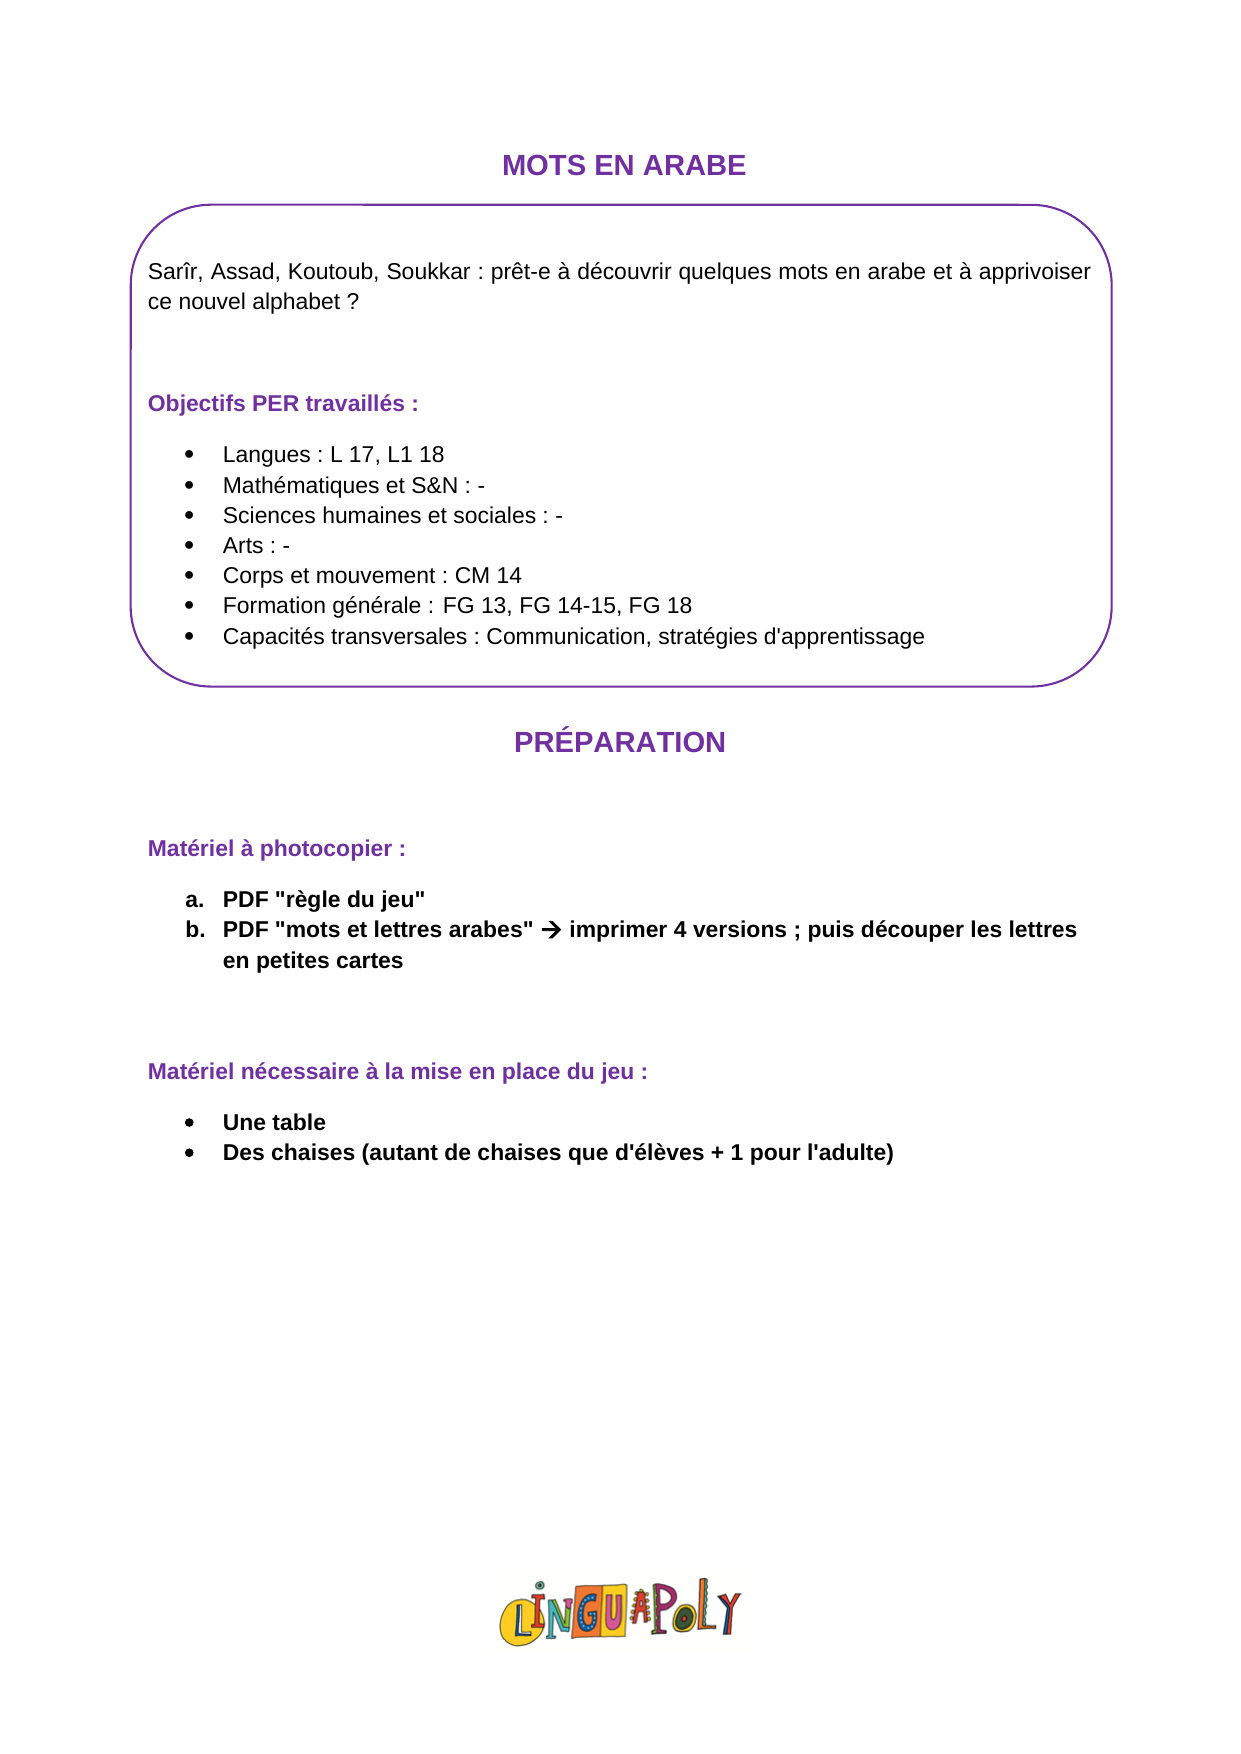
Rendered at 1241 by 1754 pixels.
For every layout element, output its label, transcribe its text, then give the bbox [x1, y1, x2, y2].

list Mathématiques et S&N : - [185, 472, 1093, 498]
list PDF "mots et lettres arabes" imprimer 4 versions ; puis découper les lettres en petites cartes [185, 916, 1093, 973]
list Corps et mouvement : CM 14 [185, 562, 1093, 588]
text Sarîr, Assad, Koutoub, Soukkar : prêt-e à découvrir quelques mots en arabe et à apprivoiser ce nouvel alphabet ? [148, 258, 1093, 314]
list Une table [185, 1109, 1093, 1135]
list Des chaises (autant de chaises que d'élèves + 1 pour l'adulte) [185, 1139, 1093, 1166]
list Capacités transversales : Communication, stratégies d'apprentissage [185, 623, 1093, 649]
text Objectifs PER travaillés : [148, 390, 1093, 417]
list Sciences humaines et sociales : - [185, 502, 1093, 528]
list Arts : - [185, 532, 1093, 558]
text Matériel à photocopier : [148, 835, 1093, 861]
picture [486, 1568, 754, 1653]
text MOTS EN ARABE [148, 148, 1093, 181]
list Langues : L 17, L1 18 [185, 441, 1093, 468]
list Formation générale : FG 13, FG 14-15, FG 18 [185, 592, 1093, 619]
text Matériel nécessaire à la mise en place du jeu : [148, 1058, 1093, 1084]
list PDF "règle du jeu" [185, 886, 1093, 912]
text PRÉPARATION [148, 725, 1093, 758]
